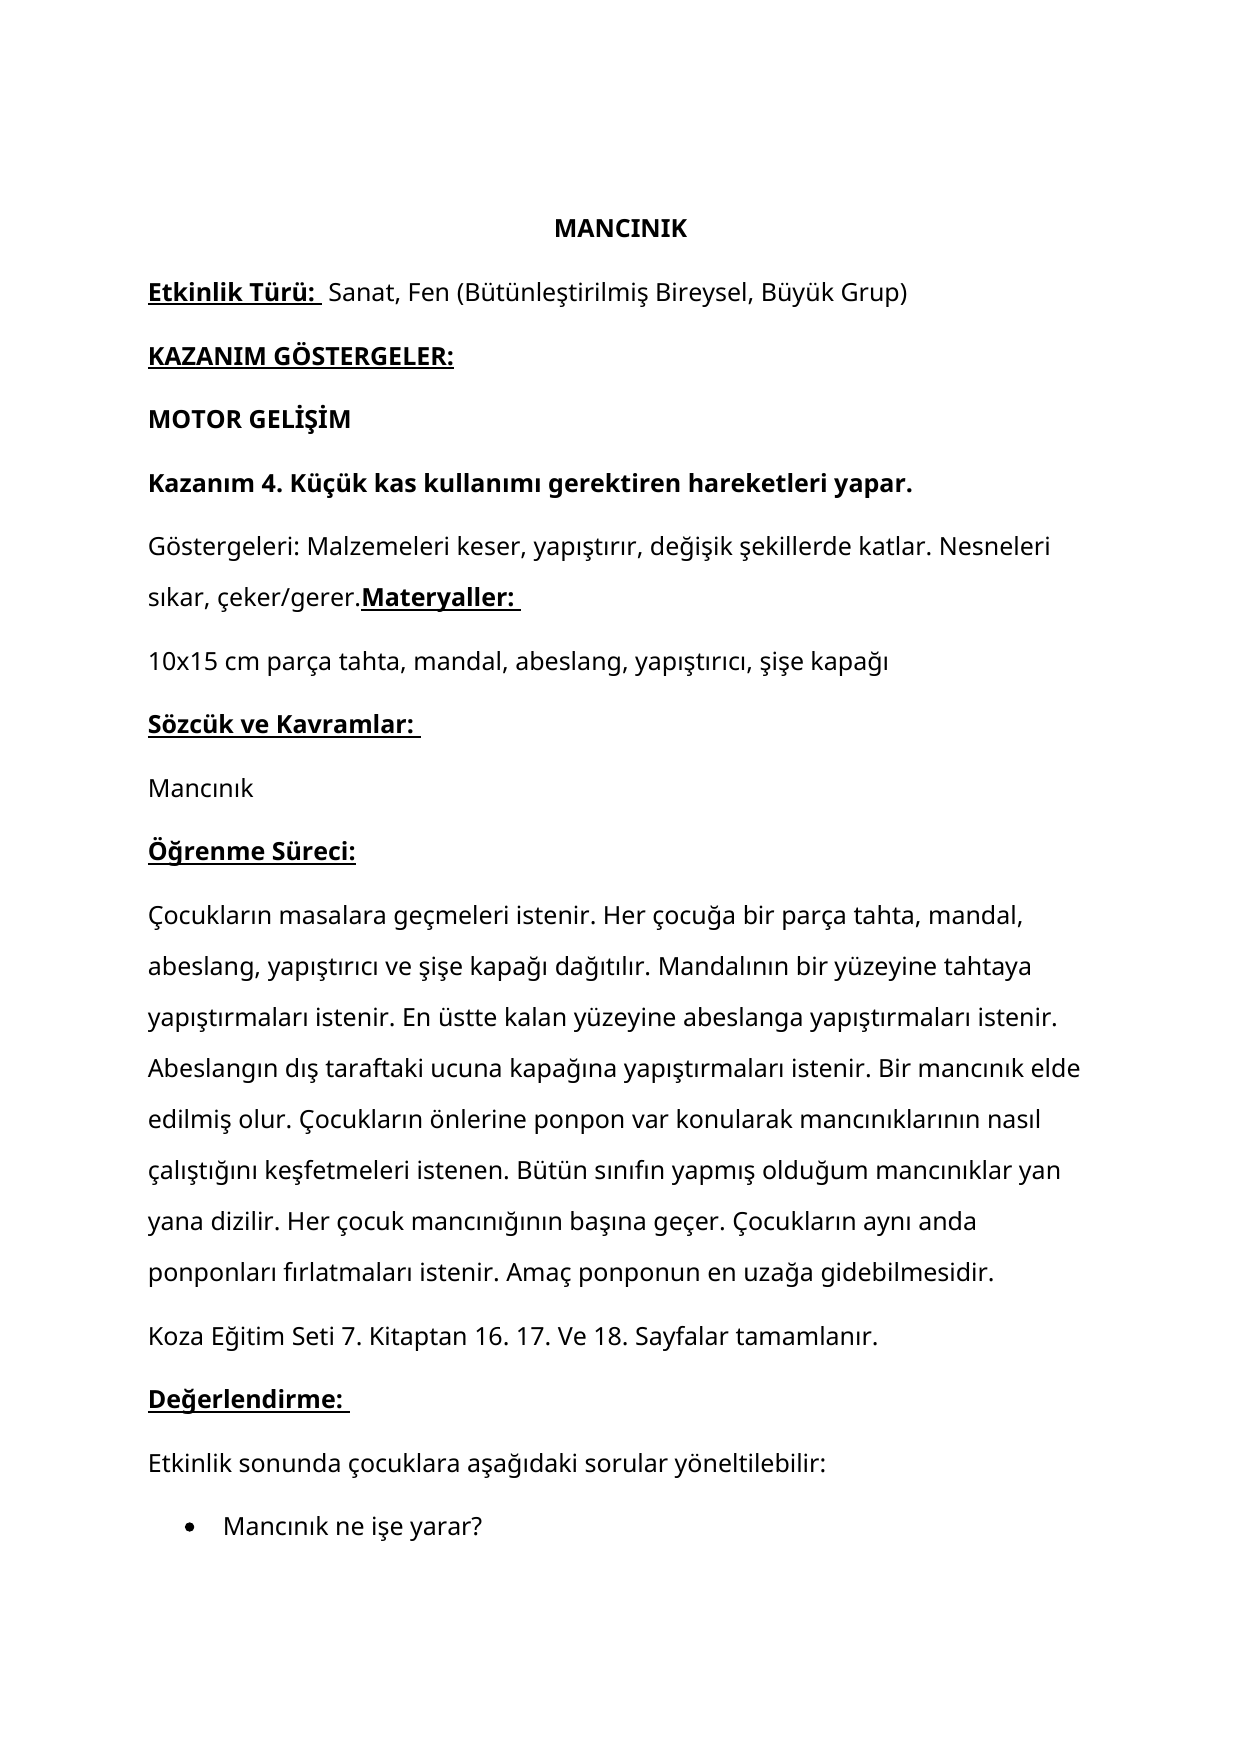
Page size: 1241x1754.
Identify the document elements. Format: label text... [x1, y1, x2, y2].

text MANCINIK [148, 211, 1093, 245]
text Kazanım 4. Küçük kas kullanımı gerektiren hareketleri yapar. [148, 465, 1093, 499]
text Sözcük ve Kavramlar: [148, 707, 1093, 741]
list Mancınık ne işe yarar? [185, 1509, 1093, 1543]
text Göstergeleri: Malzemeleri keser, yapıştırır, değişik şekillerde katlar. Nesneleri sıkar, çeker/gerer.Materyaller: [148, 529, 1093, 614]
text Değerlendirme: [148, 1382, 1093, 1416]
text Çocukların masalara geçmeleri istenir. Her çocuğa bir parça tahta, mandal, abeslang, yapıştırıcı ve şişe kapağı dağıtılır. Mandalının bir yüzeyine tahtaya yapıştırmaları istenir. En üstte kalan yüzeyine abeslanga yapıştırmaları istenir. Abeslangın dış taraftaki ucuna kapağına yapıştırmaları istenir. Bir mancınık elde edilmiş olur. Çocukların önlerine ponpon var konularak mancınıklarının nasıl çalıştığını keşfetmeleri istenen. Bütün sınıfın yapmış olduğum mancınıklar yan yana dizilir. Her çocuk mancınığının başına geçer. Çocukların aynı anda ponponları fırlatmaları istenir. Amaç ponponun en uzağa gidebilmesidir. [148, 898, 1093, 1289]
text Öğrenme Süreci: [148, 834, 1093, 868]
text 10x15 cm parça tahta, mandal, abeslang, yapıştırıcı, şişe kapağı [148, 643, 1093, 677]
text KAZANIM GÖSTERGELER: [148, 338, 1093, 372]
text Etkinlik sonunda çocuklara aşağıdaki sorular yöneltilebilir: [148, 1446, 1093, 1479]
text Mancınık [148, 771, 1093, 804]
text Koza Eğitim Seti 7. Kitaptan 16. 17. Ve 18. Sayfalar tamamlanır. [148, 1318, 1093, 1352]
text MOTOR GELİŞİM [148, 402, 1093, 436]
text Etkinlik Türü: Sanat, Fen (Bütünleştirilmiş Bireysel, Büyük Grup) [148, 275, 1093, 309]
